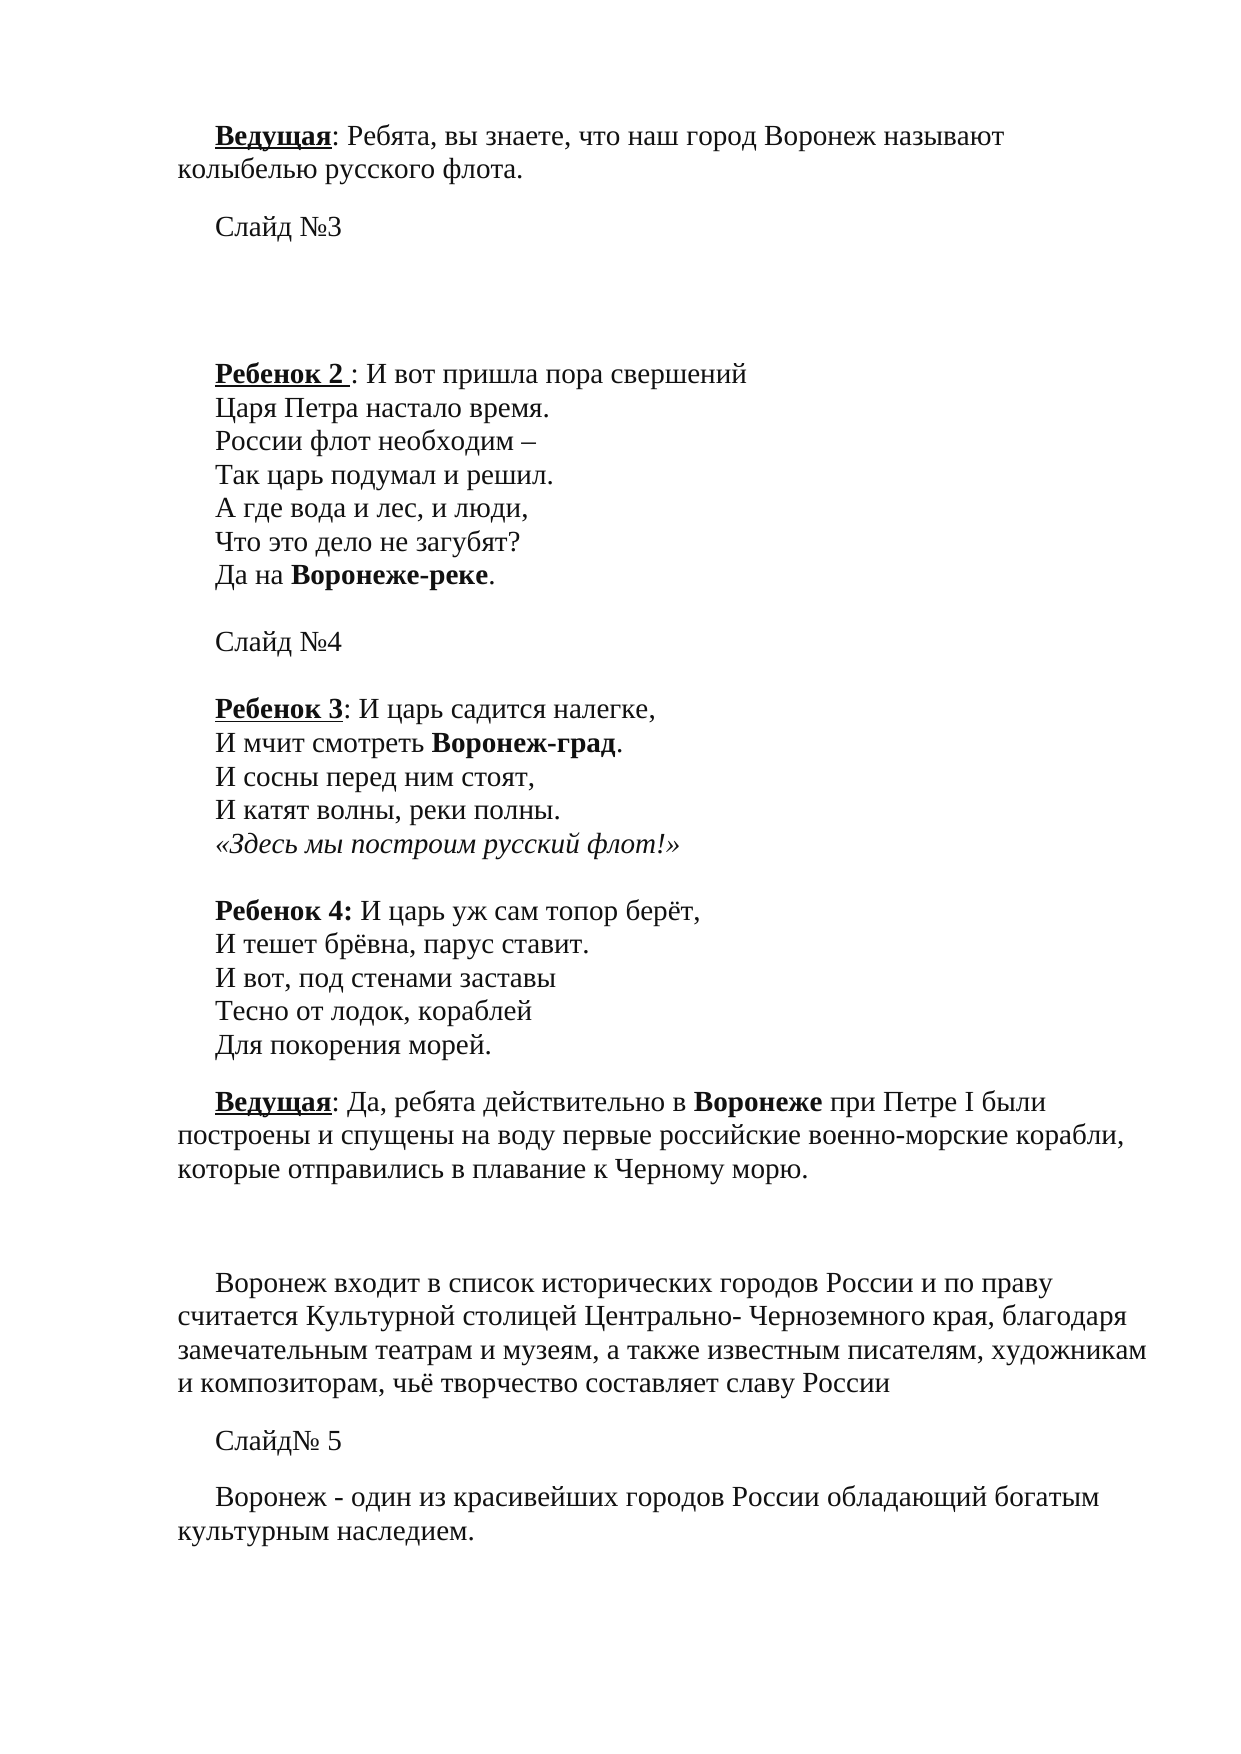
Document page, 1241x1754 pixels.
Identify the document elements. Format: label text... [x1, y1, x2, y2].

text России флот необходим – [177, 423, 1152, 457]
text Ребенок 2 : И вот пришла пора свершений [177, 356, 1152, 390]
text Да на Воронеже-реке. [177, 557, 1152, 591]
text Воронеж - один из красивейших городов России обладающий богатым культурным наследием. [177, 1479, 1152, 1547]
text И сосны перед ним стоят, [177, 759, 1152, 792]
text Ведущая: Да, ребята действительно в Воронеже при Петре I были построены и спущены на воду первые российские военно-морские корабли, которые отправились в плавание к Черному морю. [177, 1084, 1152, 1184]
text И мчит смотреть Воронеж-град. [177, 725, 1152, 759]
text Воронеж входит в список исторических городов России и по праву считается Культурной столицей Центрально- Черноземного края, благодаря замечательным театрам и музеям, а также известным писателям, художникам и композиторам, чьё творчество составляет славу России [177, 1265, 1152, 1399]
text Слайд №4 [177, 624, 1152, 658]
text И тешет брёвна, парус ставит. [177, 926, 1152, 960]
text И катят волны, реки полны. [177, 792, 1152, 826]
text А где вода и лес, и люди, [177, 490, 1152, 524]
text Царя Петра настало время. [177, 390, 1152, 423]
text Ребенок 3: И царь садится налегке, [177, 692, 1152, 725]
text Тесно от лодок, кораблей [177, 993, 1152, 1027]
text Ребенок 4: И царь уж сам топор берёт, [177, 893, 1152, 926]
text Слайд№ 5 [177, 1423, 1152, 1456]
text Так царь подумал и решил. [177, 457, 1152, 490]
text И вот, под стенами заставы [177, 960, 1152, 993]
text Слайд №3 [177, 209, 1152, 242]
text Что это дело не загубят? [177, 524, 1152, 557]
text «Здесь мы построим русский флот!» [177, 826, 1152, 859]
text Ведущая: Ребята, вы знаете, что наш город Воронеж называют колыбелью русского флота. [177, 118, 1152, 185]
text Для покорения морей. [177, 1027, 1152, 1061]
